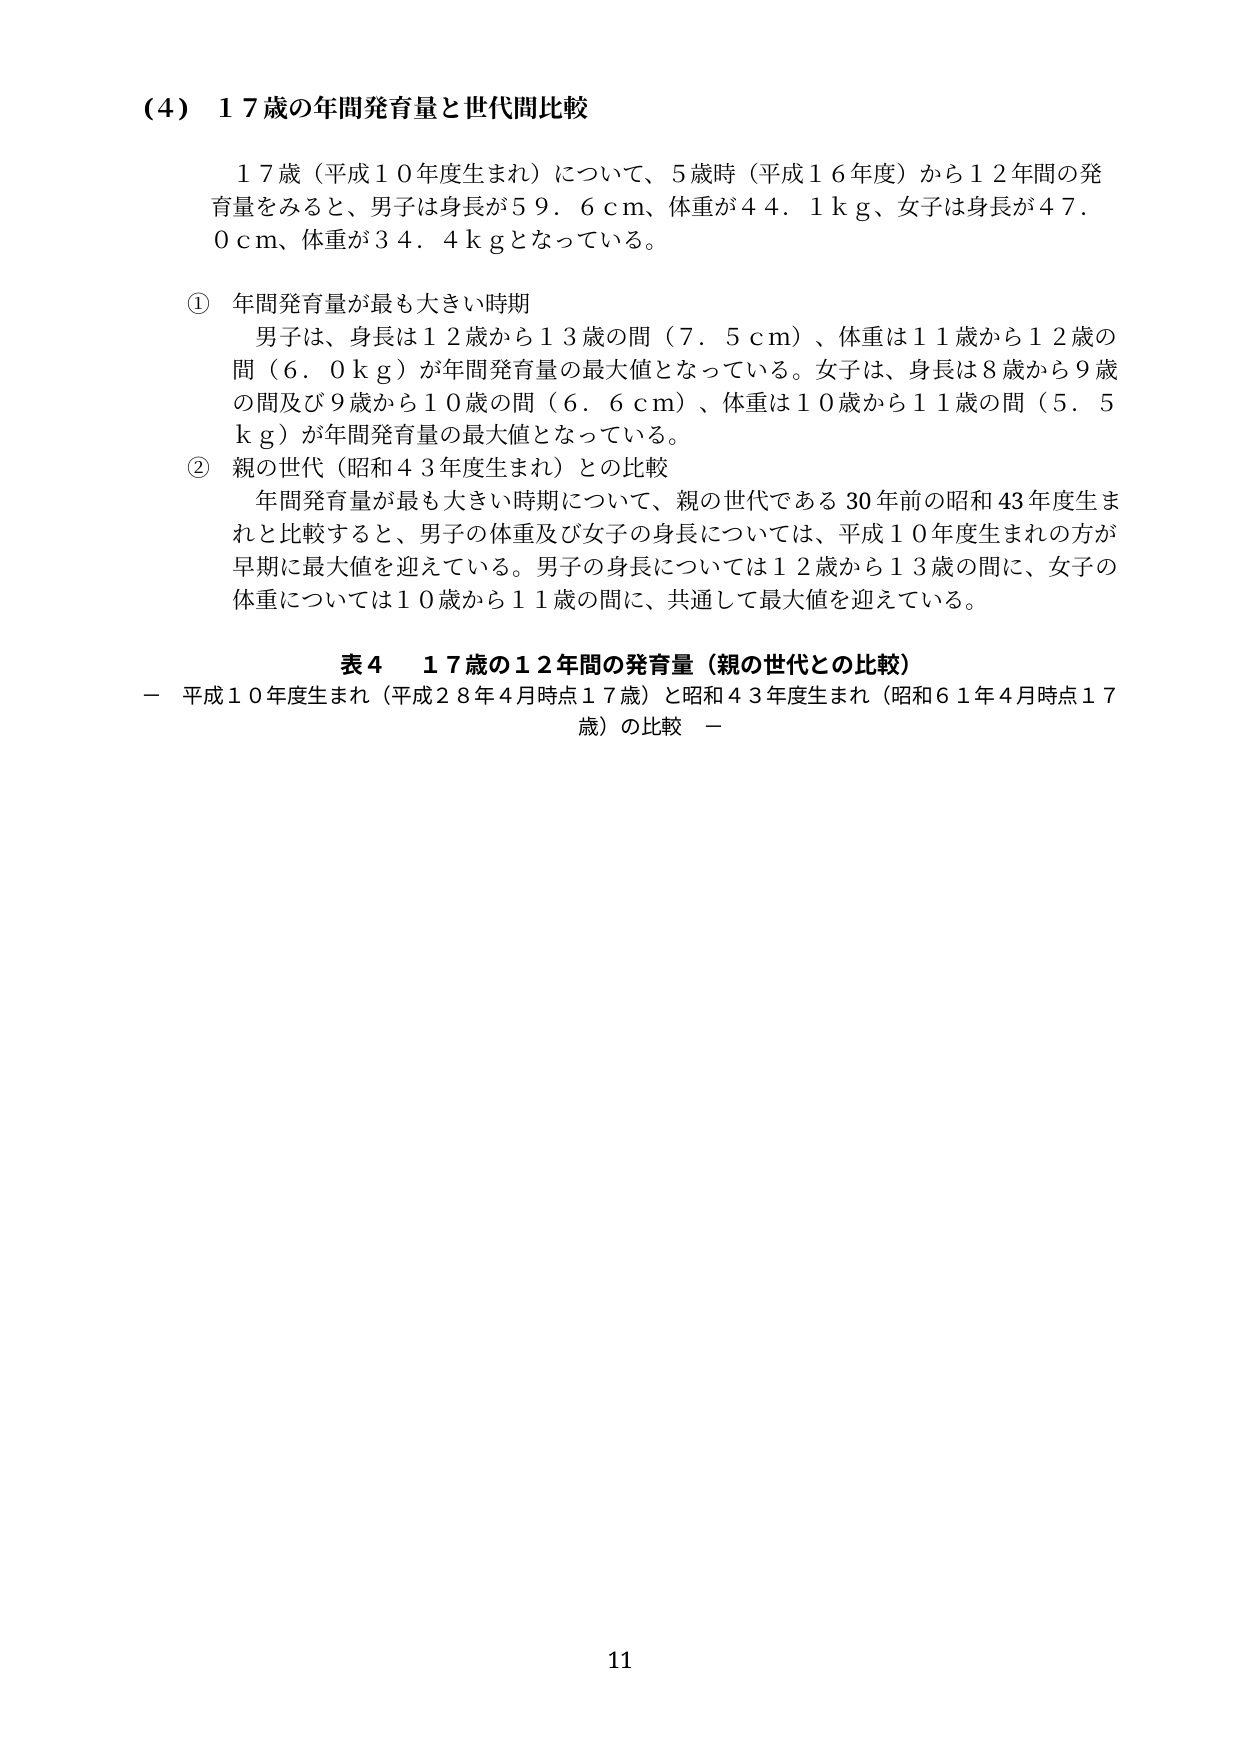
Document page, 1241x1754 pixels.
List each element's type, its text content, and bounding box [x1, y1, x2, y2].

text 年間発育量が最も大きい時期について、親の世代である30年前の昭和43年度生まれと比較すると、男子の体重及び女子の身長については、平成１０年度生まれの方が早期に最大値を迎えている。男子の身長については１２歳から１３歳の間に、女子の体重については１０歳から１１歳の間に、共通して最大値を迎えている。 [233, 483, 1122, 615]
text １７歳（平成１０年度生まれ）について、５歳時（平成１６年度）から１２年間の発育量をみると、男子は身長が５９．６ｃｍ、体重が４４．１ｋｇ、女子は身長が４７．０ｃｍ、体重が３４．４ｋｇとなっている。 [210, 156, 1122, 255]
text － 平成１０年度生まれ（平成２８年４月時点１７歳）と昭和４３年度生まれ（昭和６１年４月時点１７歳）の比較 － [139, 680, 1122, 740]
text (４) １７歳の年間発育量と世代間比較 [118, 89, 1122, 125]
text ① 年間発育量が最も大きい時期 [118, 286, 1122, 319]
text 表４ １７歳の１２年間の発育量（親の世代との比較） [141, 647, 1122, 680]
text ② 親の世代（昭和４３年度生まれ）との比較 [118, 451, 1122, 483]
text 男子は、身長は１２歳から１３歳の間（７．５ｃｍ）、体重は１１歳から１２歳の間（６．０ｋｇ）が年間発育量の最大値となっている。女子は、身長は８歳から９歳の間及び９歳から１０歳の間（６．６ｃｍ）、体重は１０歳から１１歳の間（５．５ｋｇ）が年間発育量の最大値となっている。 [233, 319, 1122, 451]
